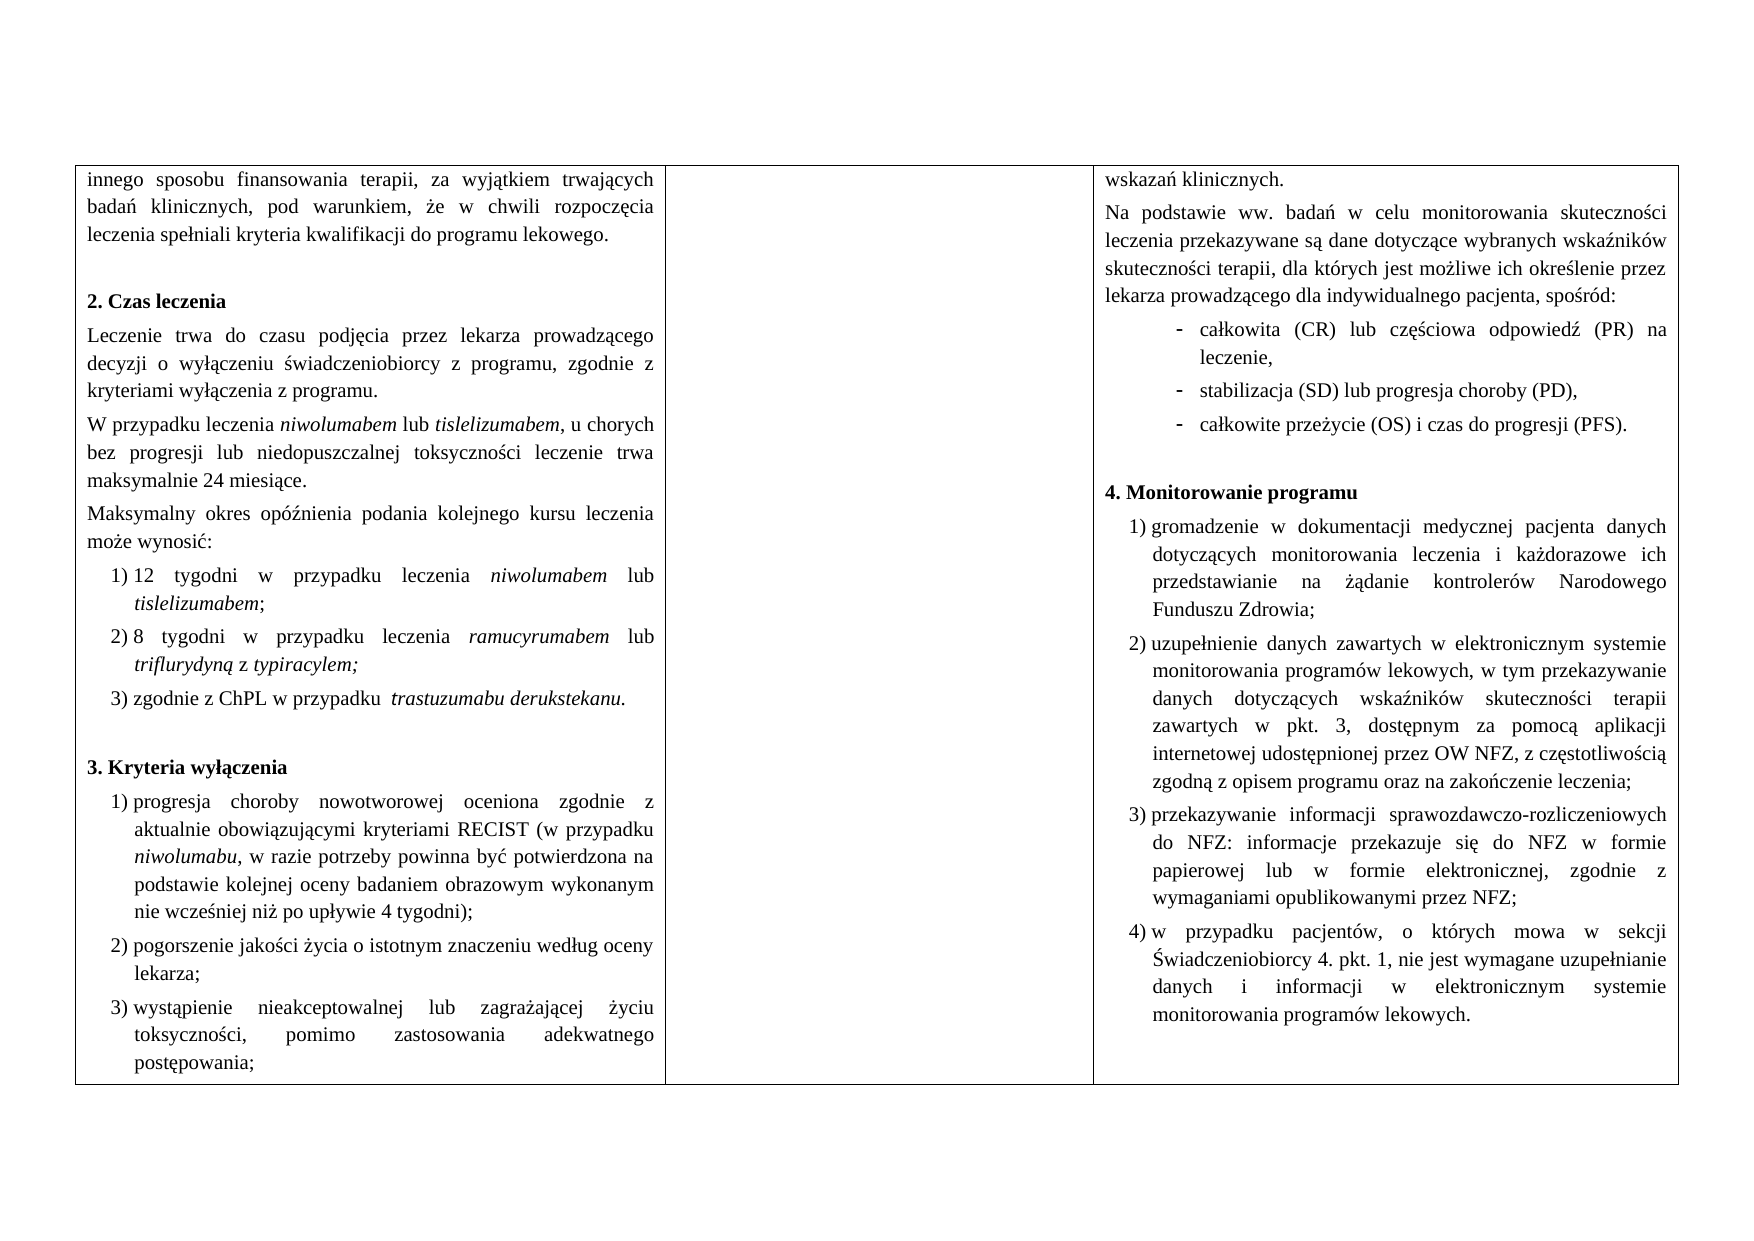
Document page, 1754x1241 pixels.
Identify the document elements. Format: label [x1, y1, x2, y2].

table_cell [76, 166, 665, 1084]
table_cell [1094, 166, 1678, 1084]
table_cell [666, 166, 1093, 1084]
